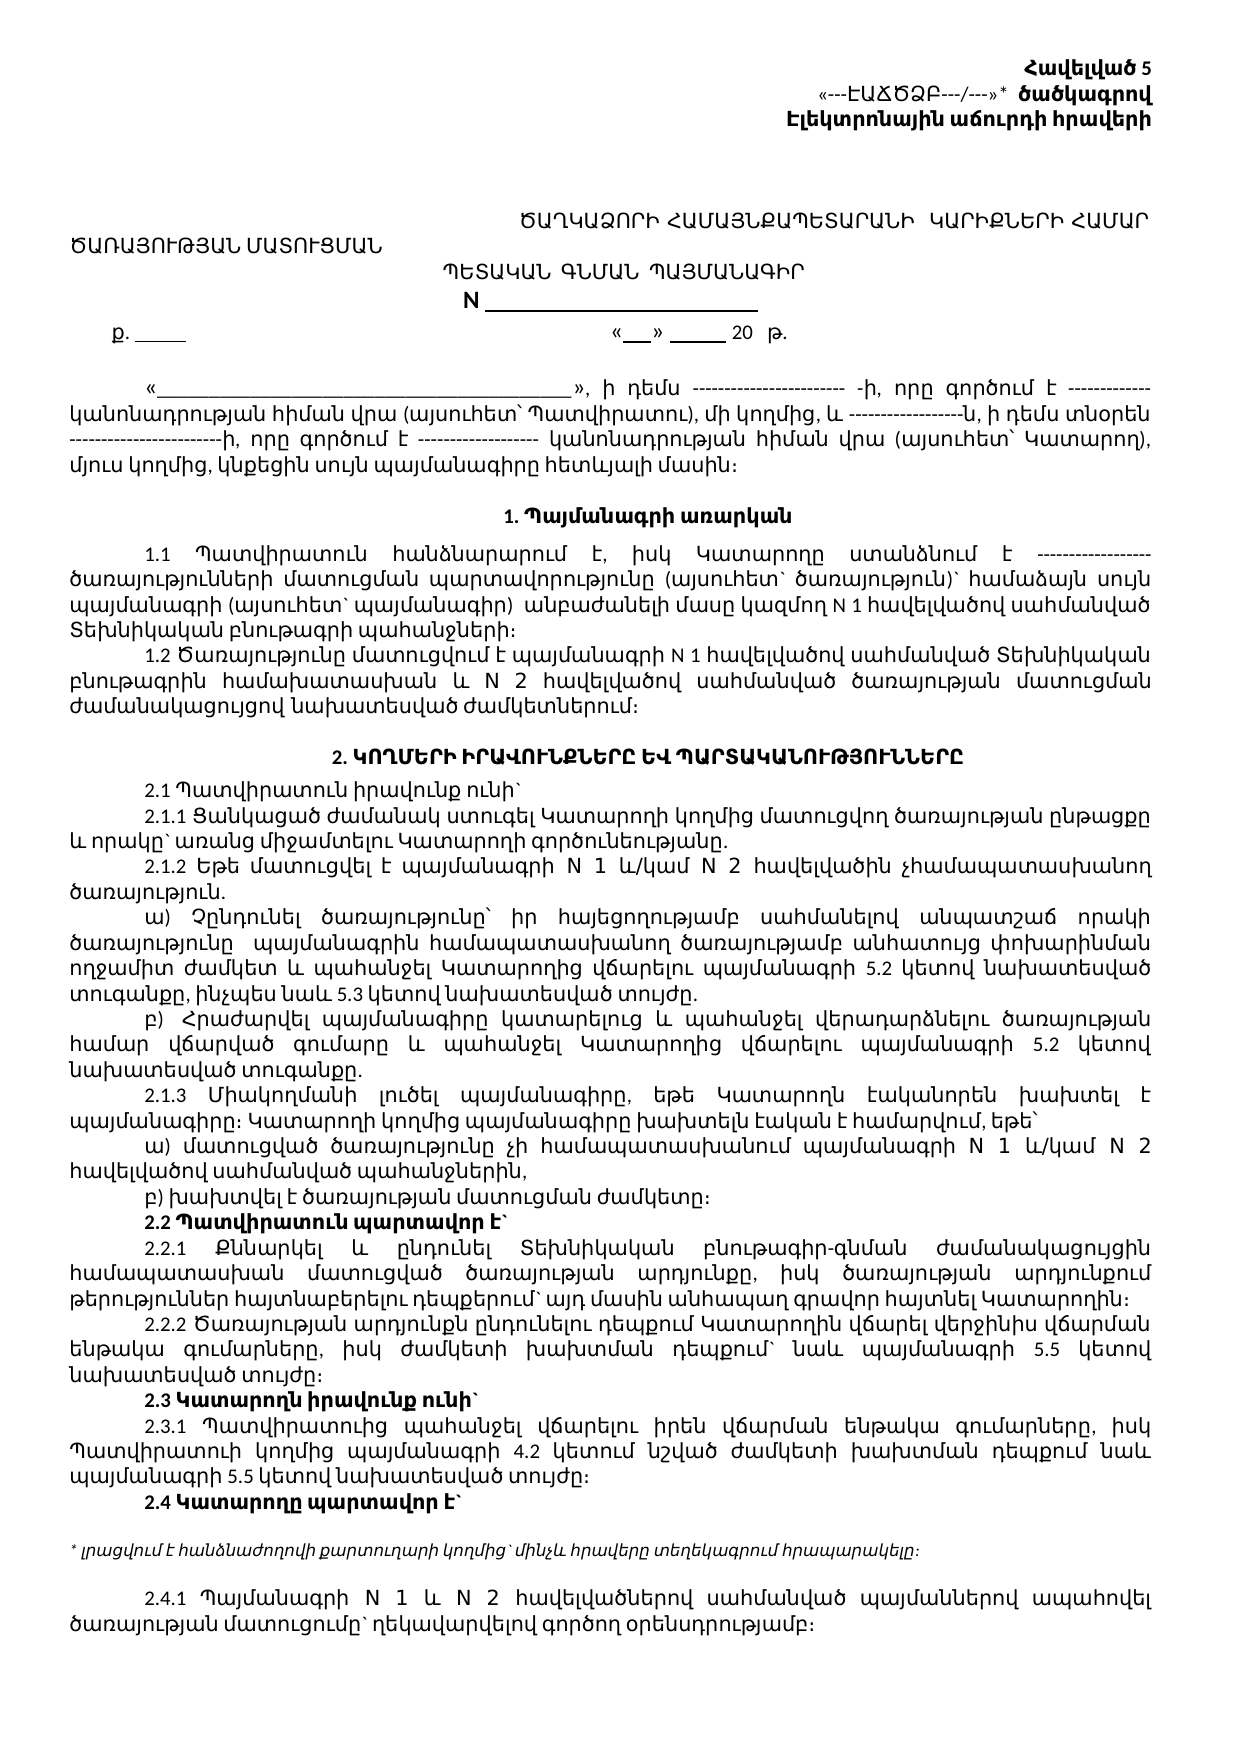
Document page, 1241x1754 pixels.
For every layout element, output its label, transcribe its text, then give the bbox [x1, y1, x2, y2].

text 2.3.1 Պատվիրատուից պահանջել վճարելու իրեն վճարման ենթակա գումարները, իսկ Պատվիրատուի կողմից պայմանագրի 4.2 կետում նշված ժամկետի խախտման դեպքում նաև պայմանագրի 5.5 կետով նախատեսված տույժը։ [69, 1413, 1152, 1489]
text ք. « » 20 թ. [69, 315, 1152, 345]
text «________________________________________», ի դեմս ------------------------ -ի, որը գործում է ------------- կանոնադրության հիման վրա (այսուհետ՝ Պատվիրատու), մի կողմից, և ------------------ն, ի դեմս տնօրեն ------------------------ի, որը գործում է ------------------- կանոնադրության հիման վրա (այսուհետ՝ Կատարող), մյուս կողմից, կնքեցին սույն պայմանագիրը հետևյալի մասին։ [69, 371, 1152, 477]
text 2.3 Կատարողն իրավունք ունի` [69, 1387, 1152, 1413]
text ՊԵՏԱԿԱՆ ԳՆՄԱՆ ՊԱՅՄԱՆԱԳԻՐ [364, 259, 1152, 284]
text Էլեկտրոնային աճուրդի հրավերի [69, 106, 1152, 132]
text 1. Պայմանագրի առարկան [69, 503, 1152, 528]
text 2.1.1 Ցանկացած ժամանակ ստուգել Կատարողի կողմից մատուցվող ծառայության ընթացքը և որակը` առանց միջամտելու Կատարողի գործունեությանը. [69, 803, 1152, 854]
text բ) խախտվել է ծառայության մատուցման ժամկետը։ [69, 1184, 1152, 1209]
text Հավելված 5 [69, 56, 1152, 81]
text ա) մատուցված ծառայությունը չի համապատասխանում պայմանագրի N 1 և/կամ N 2 հավելվածով սահմանված պահանջներին, [69, 1133, 1152, 1184]
text ա) Չընդունել ծառայությունը՝ իր հայեցողությամբ սահմանելով անպատշաճ որակի ծառայությունը պայմանագրին համապատասխանող ծառայությամբ անհատույց փոխարինման ողջամիտ ժամկետ և պահանջել Կատարողից վճարելու պայմանագրի 5.2 կետով նախատեսված տուգանքը, ինչպես նաև 5.3 կետով նախատեսված տույժը. [69, 904, 1152, 1006]
text 2.1 Պատվիրատուն իրավունք ունի` [69, 777, 1152, 803]
text ԾԱՂԿԱՁՈՐԻ ՀԱՄԱՅՆՔԱՊԵՏԱՐԱՆԻ ԿԱՐԻՔՆԵՐԻ ՀԱՄԱՐ ԾԱՌԱՅՈՒԹՅԱՆ ՄԱՏՈՒՑՄԱՆ [69, 208, 1152, 259]
text 2.4 Կատարողը պարտավոր է` [69, 1489, 1152, 1514]
text 2.2.1 Քննարկել և ընդունել Տեխնիկական բնութագիր-գնման ժամանակացույցին համապատասխան մատուցված ծառայության արդյունքը, իսկ ծառայության արդյունքում թերություններ հայտնաբերելու դեպքերում` այդ մասին անհապաղ գրավոր հայտնել Կատարողին։ [69, 1235, 1152, 1311]
text 2.2 Պատվիրատուն պարտավոր է` [69, 1209, 1152, 1235]
text 2.1.2 Եթե մատուցվել է պայմանագրի N 1 և/կամ N 2 հավելվածին չհամապատասխանող ծառայություն. [69, 854, 1152, 904]
text բ) Հրաժարվել պայմանագիրը կատարելուց և պահանջել վերադարձնելու ծառայության համար վճարված գումարը և պահանջել Կատարողից վճարելու պայմանագրի 5.2 կետով նախատեսված տուգանքը. [69, 1006, 1152, 1082]
text 1.2 Ծառայությունը մատուցվում է պայմանագրի N 1 հավելվածով սահմանված Տեխնիկական բնութագրին համախատասխան և N 2 հավելվածով սահմանված ծառայության մատուցման ժամանակացույցով նախատեսված ժամկետներում։ [69, 643, 1152, 719]
text * լրացվում է հանձնաժողովի քարտուղարի կողմից` մինչև հրավերը տեղեկագրում հրապարակելը: [69, 1540, 1152, 1560]
text «---ԷԱՃԾՁԲ---/---»* ծածկագրով [69, 81, 1152, 106]
text 2. ԿՈՂՄԵՐԻ ԻՐԱՎՈՒՆՔՆԵՐԸ ԵՎ ՊԱՐՏԱԿԱՆՈՒԹՅՈՒՆՆԵՐԸ [69, 744, 1152, 770]
text 1.1 Պատվիրատուն հանձնարարում է, իսկ Կատարողը ստանձնում է ------------------ ծառայությունների մատուցման պարտավորությունը (այսուհետ` ծառայություն)` համաձայն սույն պայմանագրի (այսուհետ` պայմանագիր) անբաժանելի մասը կազմող N 1 հավելվածով սահմանված Տեխնիկական բնութագրի պահանջների։ [69, 541, 1152, 643]
text 2.1.3 Միակողմանի լուծել պայմանագիրը, եթե Կատարողն էականորեն խախտել է պայմանագիրը։ Կատարողի կողմից պայմանագիրը խախտելն էական է համարվում, եթե՝ [69, 1082, 1152, 1133]
text N [54, 284, 1152, 315]
text 2.2.2 Ծառայության արդյունքն ընդունելու դեպքում Կատարողին վճարել վերջինիս վճարման ենթակա գումարները, իսկ ժամկետի խախտման դեպքում` նաև պայմանագրի 5.5 կետով նախատեսված տույժը։ [69, 1311, 1152, 1387]
text 2.4.1 Պայմանագրի N 1 և N 2 հավելվածներով սահմանված պայմաններով ապահովել ծառայության մատուցումը` ղեկավարվելով գործող օրենսդրությամբ։ [69, 1586, 1152, 1636]
